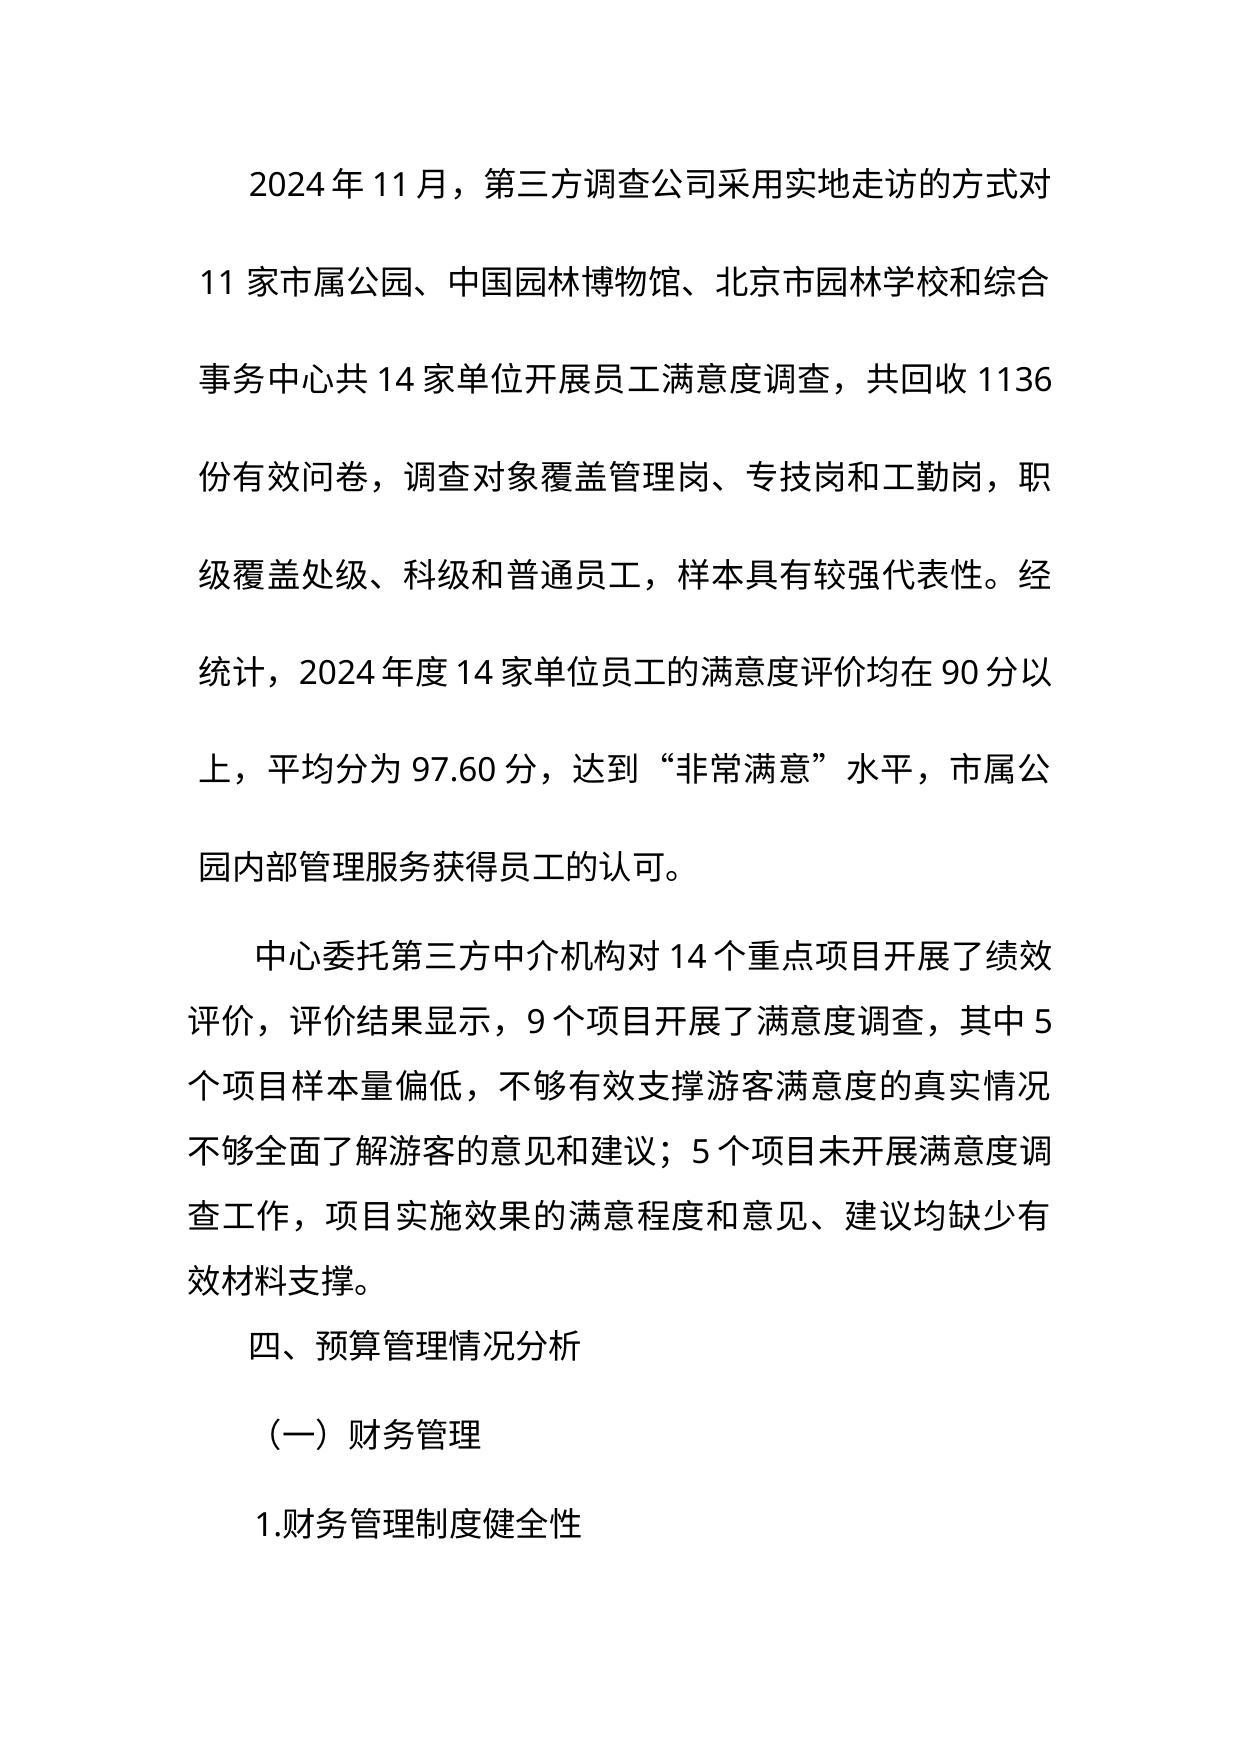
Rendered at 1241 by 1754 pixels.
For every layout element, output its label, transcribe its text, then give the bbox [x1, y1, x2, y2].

text 1.财务管理制度健全性 [187, 1490, 1053, 1555]
text 四、预算管理情况分析 [198, 1312, 1053, 1377]
text 中心委托第三方中介机构对14个重点项目开展了绩效评价，评价结果显示，9个项目开展了满意度调查，其中5个项目样本量偏低，不够有效支撑游客满意度的真实情况，不够全面了解游客的意见和建议；5个项目未开展满意度调查工作，项目实施效果的满意程度和意见、建议均缺少有效材料支撑。 [187, 922, 1053, 1312]
text （一）财务管理 [198, 1401, 1053, 1466]
text 2024年11月，第三方调查公司采用实地走访的方式对11 家市属公园、中国园林博物馆、北京市园林学校和综合事务中心共14家单位开展员工满意度调查，共回收1136份有效问卷，调查对象覆盖管理岗、专技岗和工勤岗，职级覆盖处级、科级和普通员工，样本具有较强代表性。经统计，2024年度14家单位员工的满意度评价均在90分以上，平均分为97.60分，达到“非常满意”水平，市属公园内部管理服务获得员工的认可。 [198, 150, 1053, 897]
